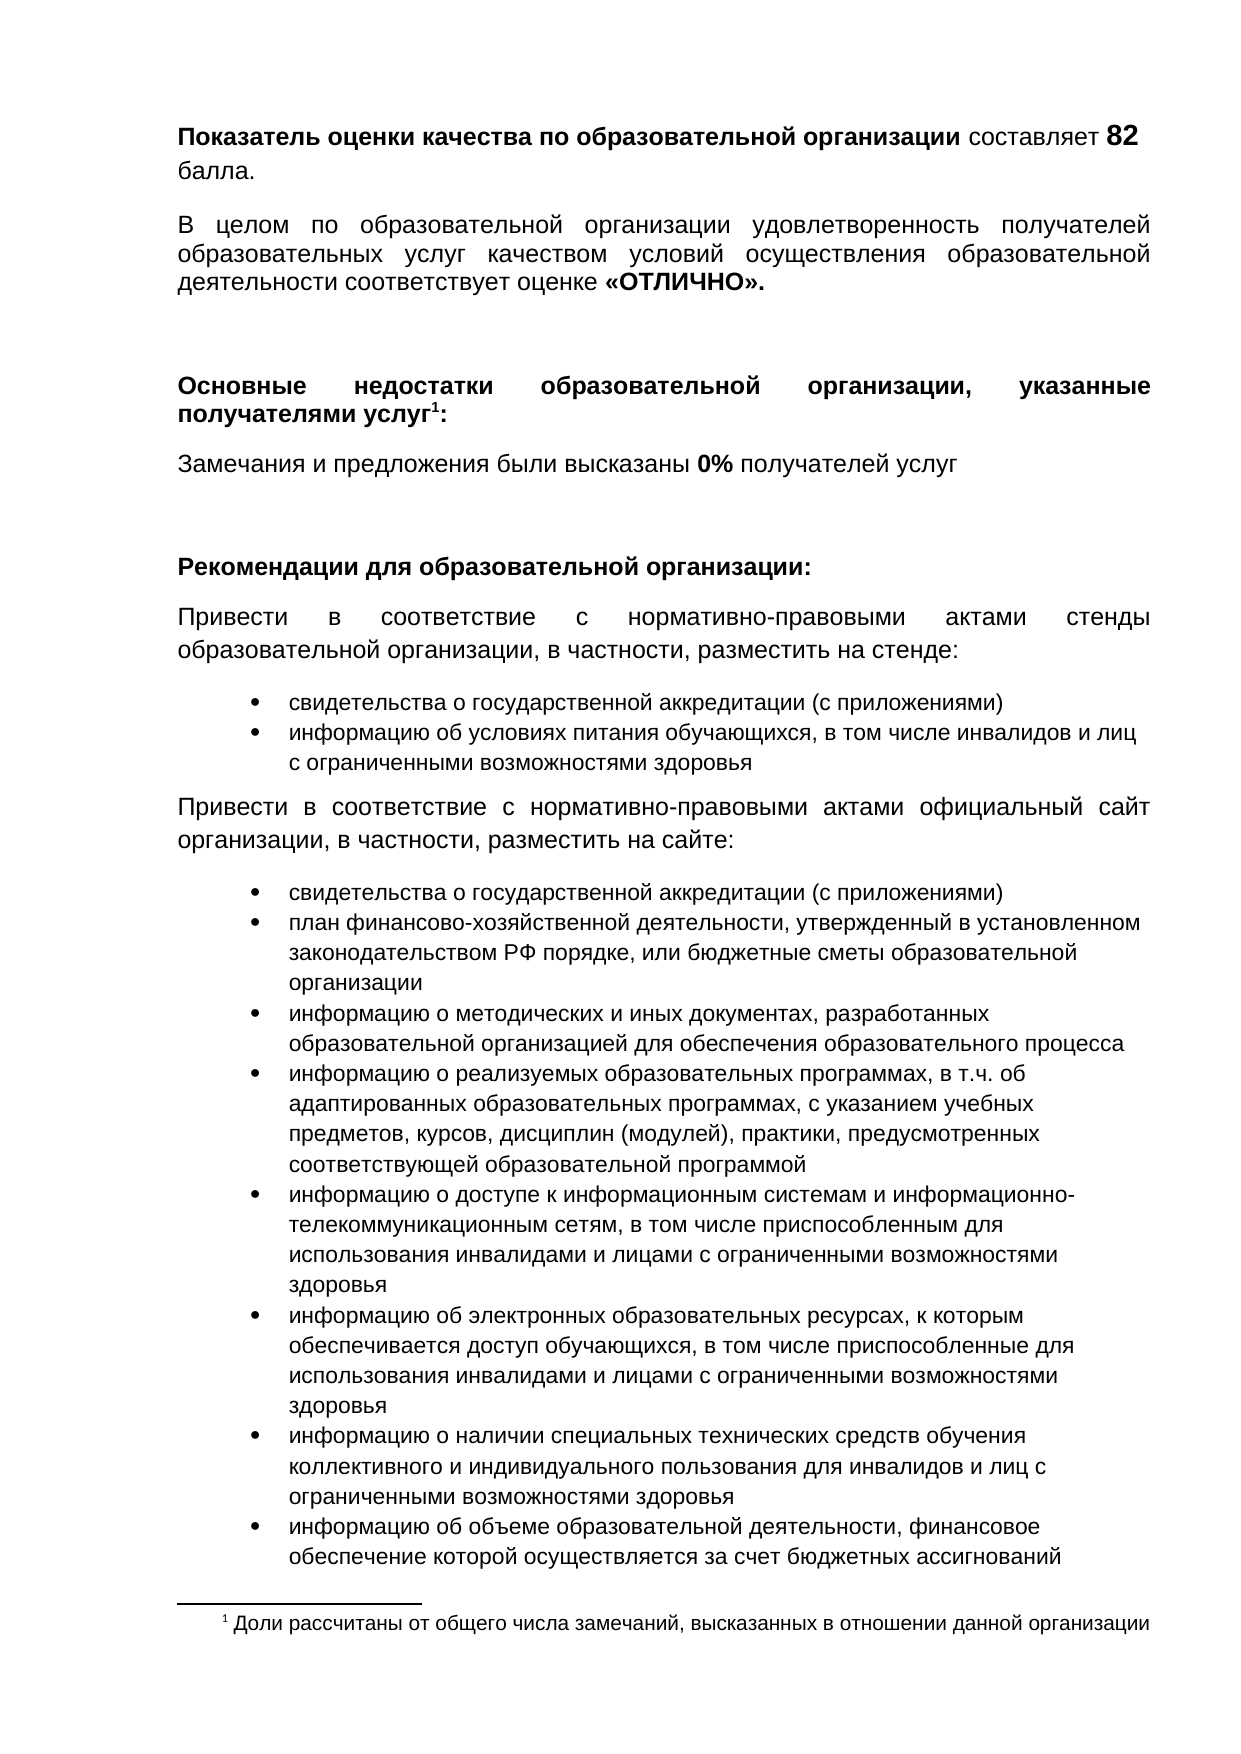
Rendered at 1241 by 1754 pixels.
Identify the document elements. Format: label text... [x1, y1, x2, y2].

list свидетельства о государственной аккредитации (с приложениями) [251, 879, 1152, 905]
list информацию о реализуемых образовательных программах, в т.ч. об адаптированных образовательных программах, с указанием учебных предметов, курсов, дисциплин (модулей), практики, предусмотренных соответствующей образовательной программой [251, 1060, 1152, 1177]
text Замечания и предложения были высказаны 0% получателей услуг [177, 449, 1152, 478]
list информацию о наличии специальных технических средств обучения коллективного и индивидуального пользования для инвалидов и лиц с ограниченными возможностями здоровья [251, 1422, 1152, 1509]
text Основные недостатки образовательной организации, указанные получателями услуг: [177, 371, 1152, 428]
list информацию об условиях питания обучающихся, в том числе инвалидов и лиц с ограниченными возможностями здоровья [251, 719, 1152, 776]
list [251, 1513, 1152, 1570]
list информацию об электронных образовательных ресурсах, к которым обеспечивается доступ обучающихся, в том числе приспособленные для использования инвалидами и лицами с ограниченными возможностями здоровья [251, 1302, 1152, 1419]
text Рекомендации для образовательной организации: [177, 552, 1152, 581]
list свидетельства о государственной аккредитации (с приложениями) [251, 689, 1152, 715]
text В целом по образовательной организации удовлетворенность получателей образовательных услуг качеством условий осуществления образовательной деятельности соответствует оценке «ОТЛИЧНО». [177, 210, 1152, 296]
list информацию о доступе к информационным системам и информационно-телекоммуникационным сетям, в том числе приспособленным для использования инвалидами и лицами с ограниченными возможностями здоровья [251, 1181, 1152, 1298]
list план финансово-хозяйственной деятельности, утвержденный в установленном законодательством РФ порядке, или бюджетные сметы образовательной организации [251, 909, 1152, 996]
list информацию о методических и иных документах, разработанных образовательной организацией для обеспечения образовательного процесса [251, 999, 1152, 1056]
text Привести в соответствие с нормативно-правовыми актами стенды образовательной организации, в частности, разместить на стенде: [177, 602, 1152, 664]
text Привести в соответствие с нормативно-правовыми актами официальный сайт организации, в частности, разместить на сайте: [177, 792, 1152, 854]
text Показатель оценки качества по образовательной организации составляет 82 балла. [177, 118, 1152, 185]
